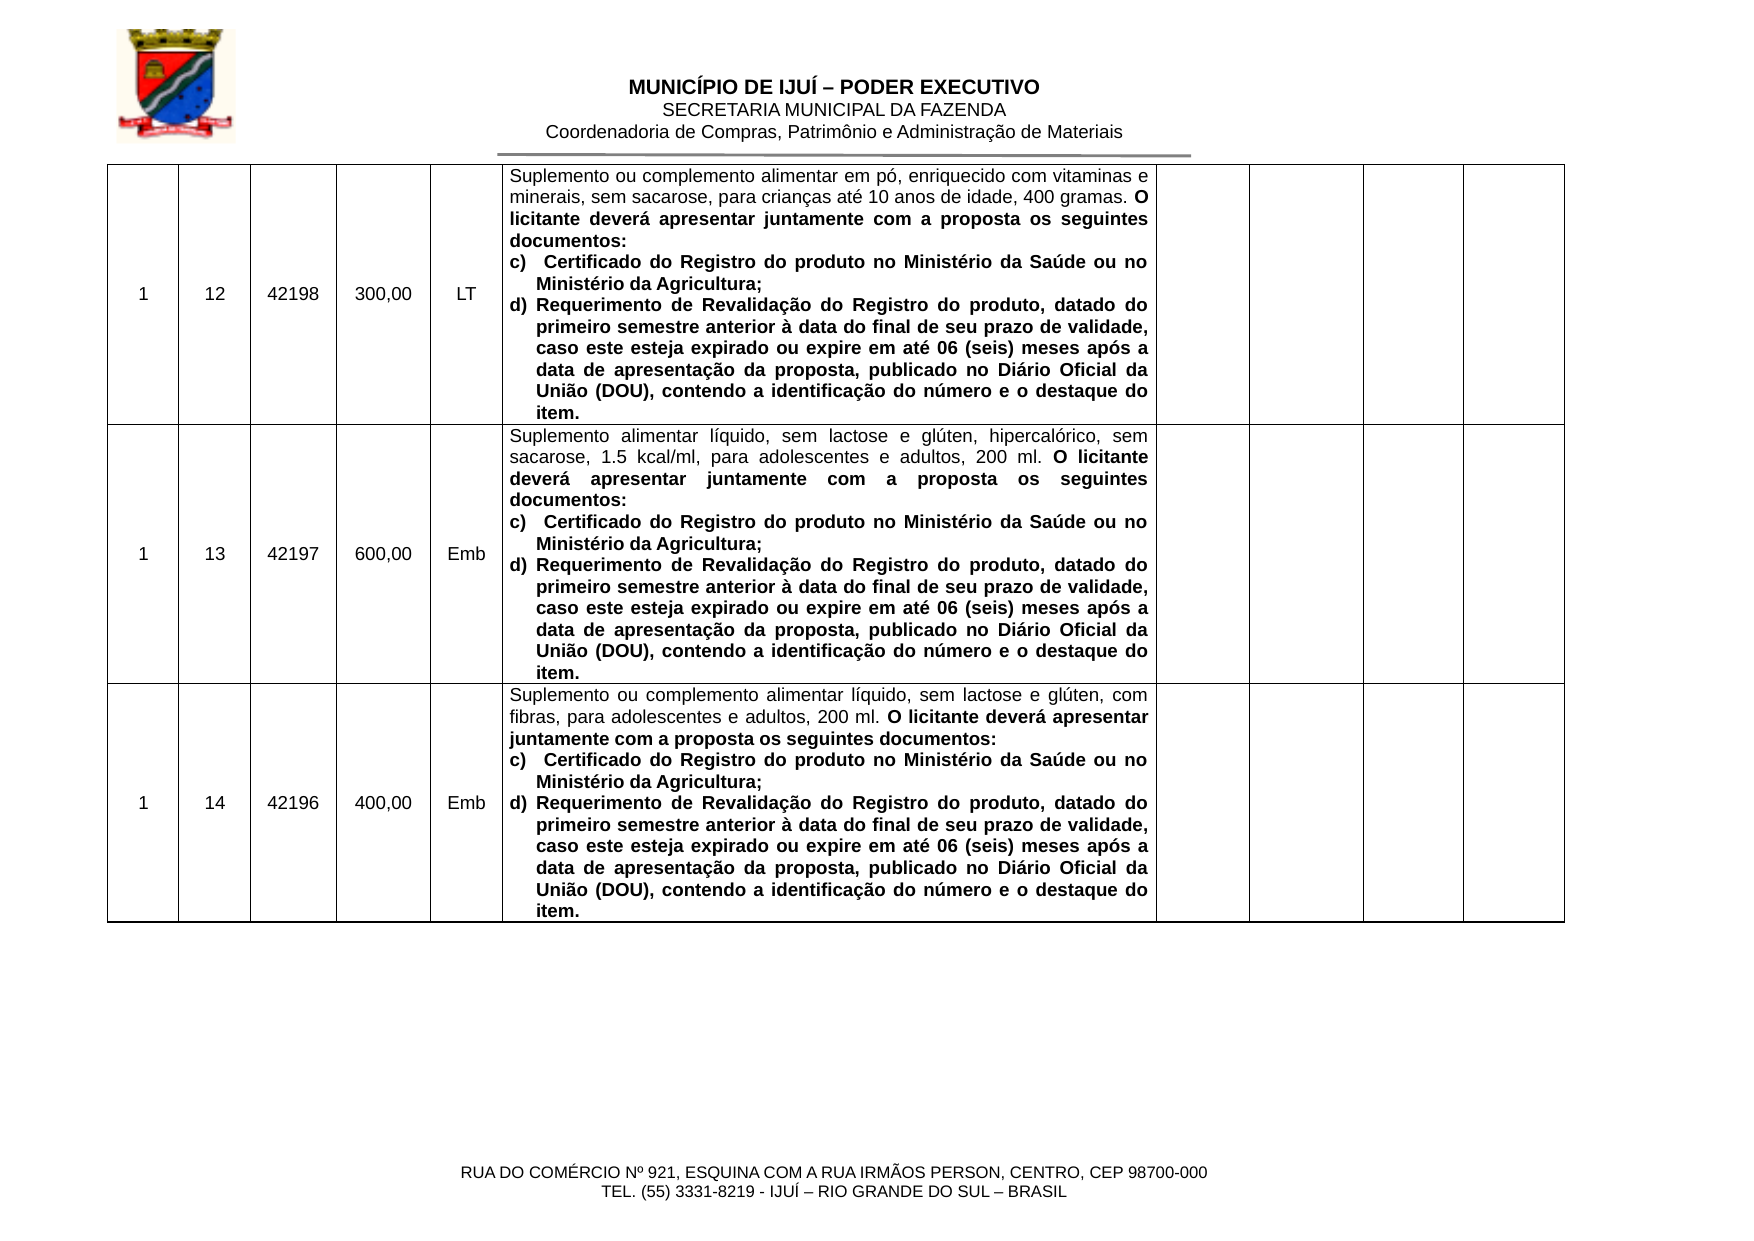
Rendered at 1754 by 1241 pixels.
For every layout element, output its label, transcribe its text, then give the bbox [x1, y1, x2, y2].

table_cell [1464, 684, 1564, 921]
table_cell [1364, 165, 1463, 423]
table_cell 600,00 [337, 425, 430, 683]
table_cell [1464, 425, 1564, 683]
table_cell 400,00 [337, 684, 430, 921]
table_cell 1 [108, 425, 178, 683]
table_cell 14 [179, 684, 250, 921]
table_cell [1157, 684, 1249, 921]
table_cell 1 [108, 684, 178, 921]
table_cell 42197 [251, 425, 336, 683]
table_cell Emb [431, 684, 502, 921]
picture [115, 29, 236, 146]
table_cell [1364, 684, 1463, 921]
table_cell Suplemento alimentar líquido, sem lactose e glúten, hipercalórico, sem sacarose, 1.5 kcal/ml, para adolescentes e adultos, 200 ml. O licitante deverá apresentar juntamente com a proposta os seguintes documentos: Certificado do Registro do produto no Ministério da Saúde ou no Ministério da Agricultura; Requerimento de Revalidação do Registro do produto, datado do primeiro semestre anterior à data do final de seu prazo de validade, caso este esteja expirado ou expire em até 06 (seis) meses após a data de apresentação da proposta, publicado no Diário Oficial da União (DOU), contendo a identificação do número e o destaque do item. [503, 425, 1156, 683]
table_cell LT [431, 165, 502, 423]
table_cell [1364, 425, 1463, 683]
table_cell [1250, 425, 1363, 683]
table_cell 42198 [251, 165, 336, 423]
table_cell [1157, 425, 1249, 683]
table_cell 1 [108, 165, 178, 423]
table_cell [1157, 165, 1249, 423]
table_cell [1250, 165, 1363, 423]
table_cell [1464, 165, 1564, 423]
table_cell [1250, 684, 1363, 921]
table_cell Suplemento ou complemento alimentar líquido, sem lactose e glúten, com fibras, para adolescentes e adultos, 200 ml. O licitante deverá apresentar juntamente com a proposta os seguintes documentos: Certificado do Registro do produto no Ministério da Saúde ou no Ministério da Agricultura; Requerimento de Revalidação do Registro do produto, datado do primeiro semestre anterior à data do final de seu prazo de validade, caso este esteja expirado ou expire em até 06 (seis) meses após a data de apresentação da proposta, publicado no Diário Oficial da União (DOU), contendo a identificação do número e o destaque do item. [503, 684, 1156, 921]
table_cell 12 [179, 165, 250, 423]
table_cell Emb [431, 425, 502, 683]
table_cell Suplemento ou complemento alimentar em pó, enriquecido com vitaminas e minerais, sem sacarose, para crianças até 10 anos de idade, 400 gramas. O licitante deverá apresentar juntamente com a proposta os seguintes documentos: Certificado do Registro do produto no Ministério da Saúde ou no Ministério da Agricultura; Requerimento de Revalidação do Registro do produto, datado do primeiro semestre anterior à data do final de seu prazo de validade, caso este esteja expirado ou expire em até 06 (seis) meses após a data de apresentação da proposta, publicado no Diário Oficial da União (DOU), contendo a identificação do número e o destaque do item. [503, 165, 1156, 423]
table_cell 300,00 [337, 165, 430, 423]
table_cell 42196 [251, 684, 336, 921]
table_cell 13 [179, 425, 250, 683]
